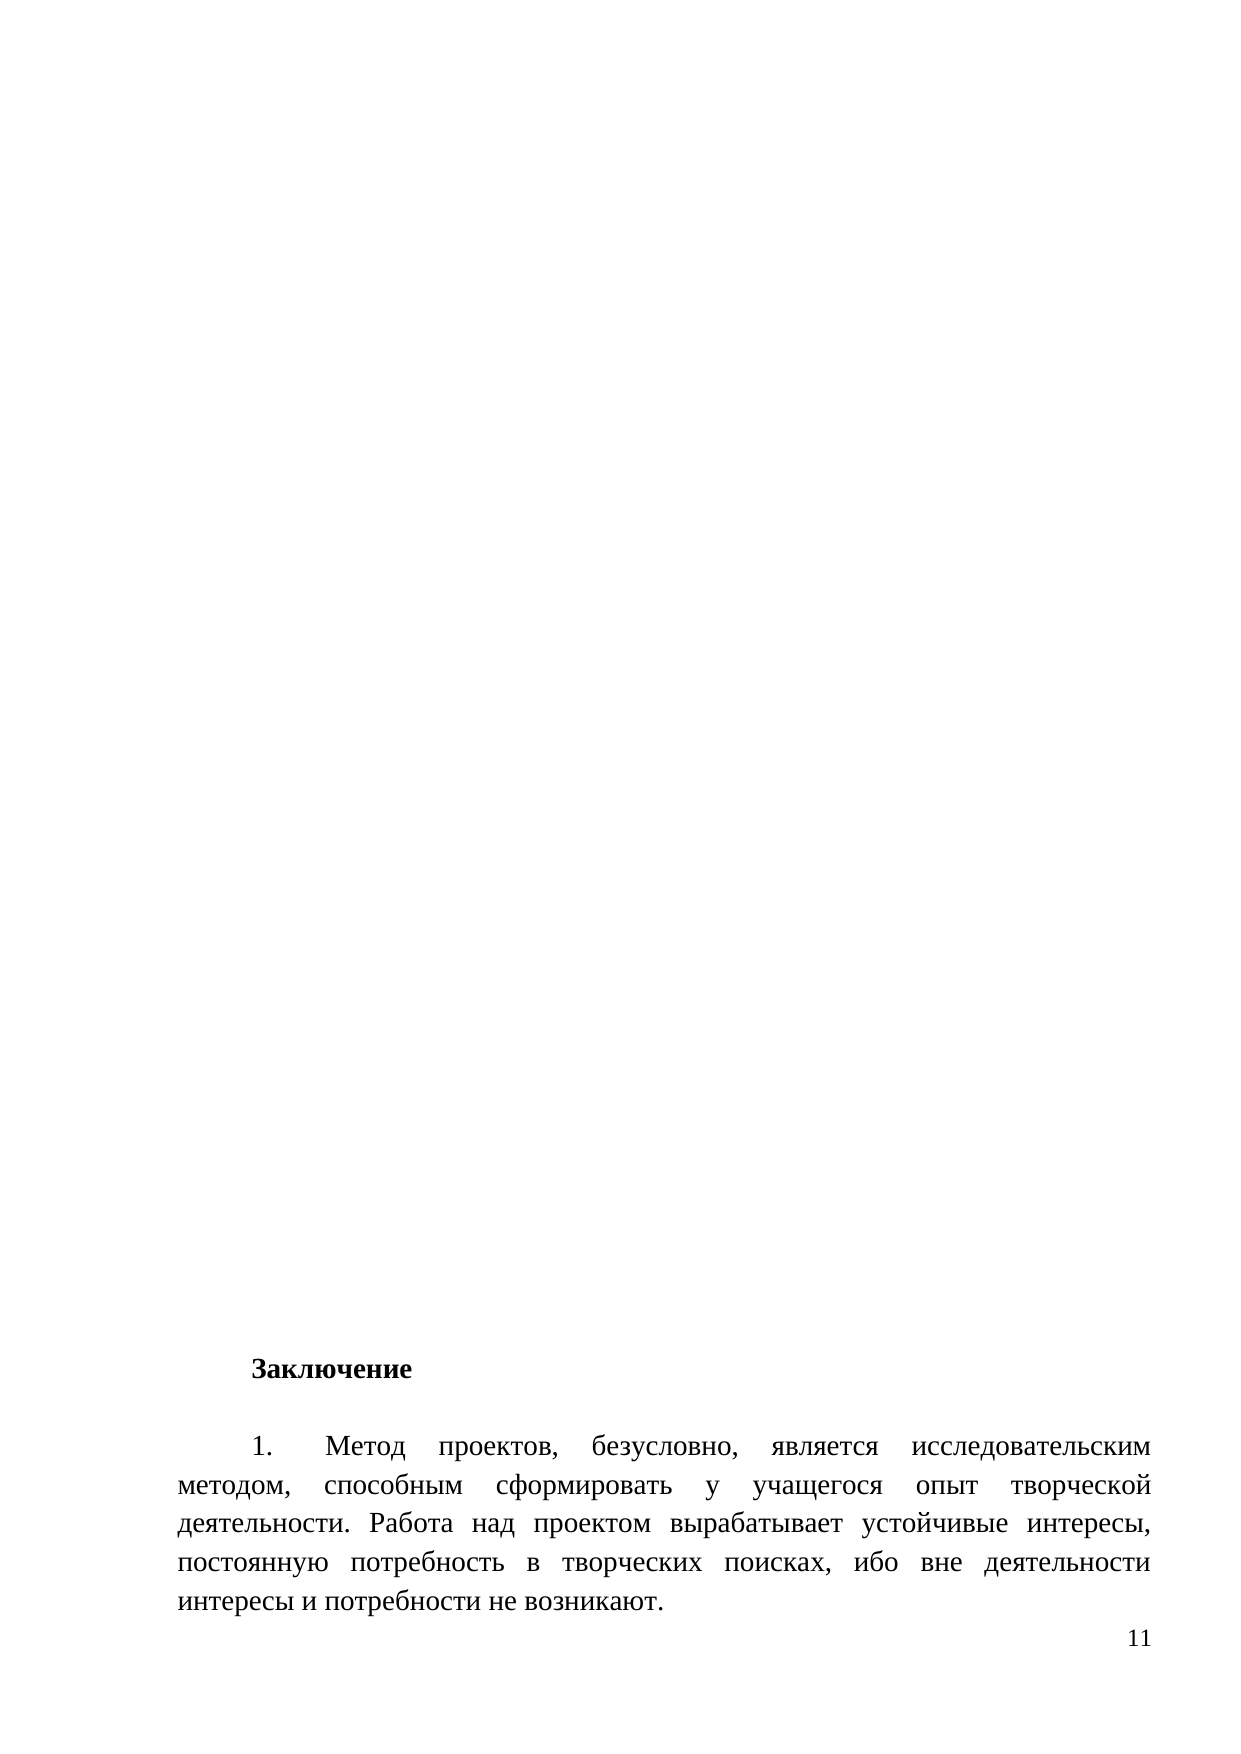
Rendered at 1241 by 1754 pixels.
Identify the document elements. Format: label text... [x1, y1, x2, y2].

list Метод проектов, безусловно, является исследовательским методом, способным сформировать у учащегося опыт творческой деятельности. Работа над проектом вырабатывает устойчивые интересы, постоянную потребность в творческих поисках, ибо вне деятельности интересы и потребности не возникают. [177, 1428, 1152, 1616]
text Заключение [177, 1351, 1152, 1385]
